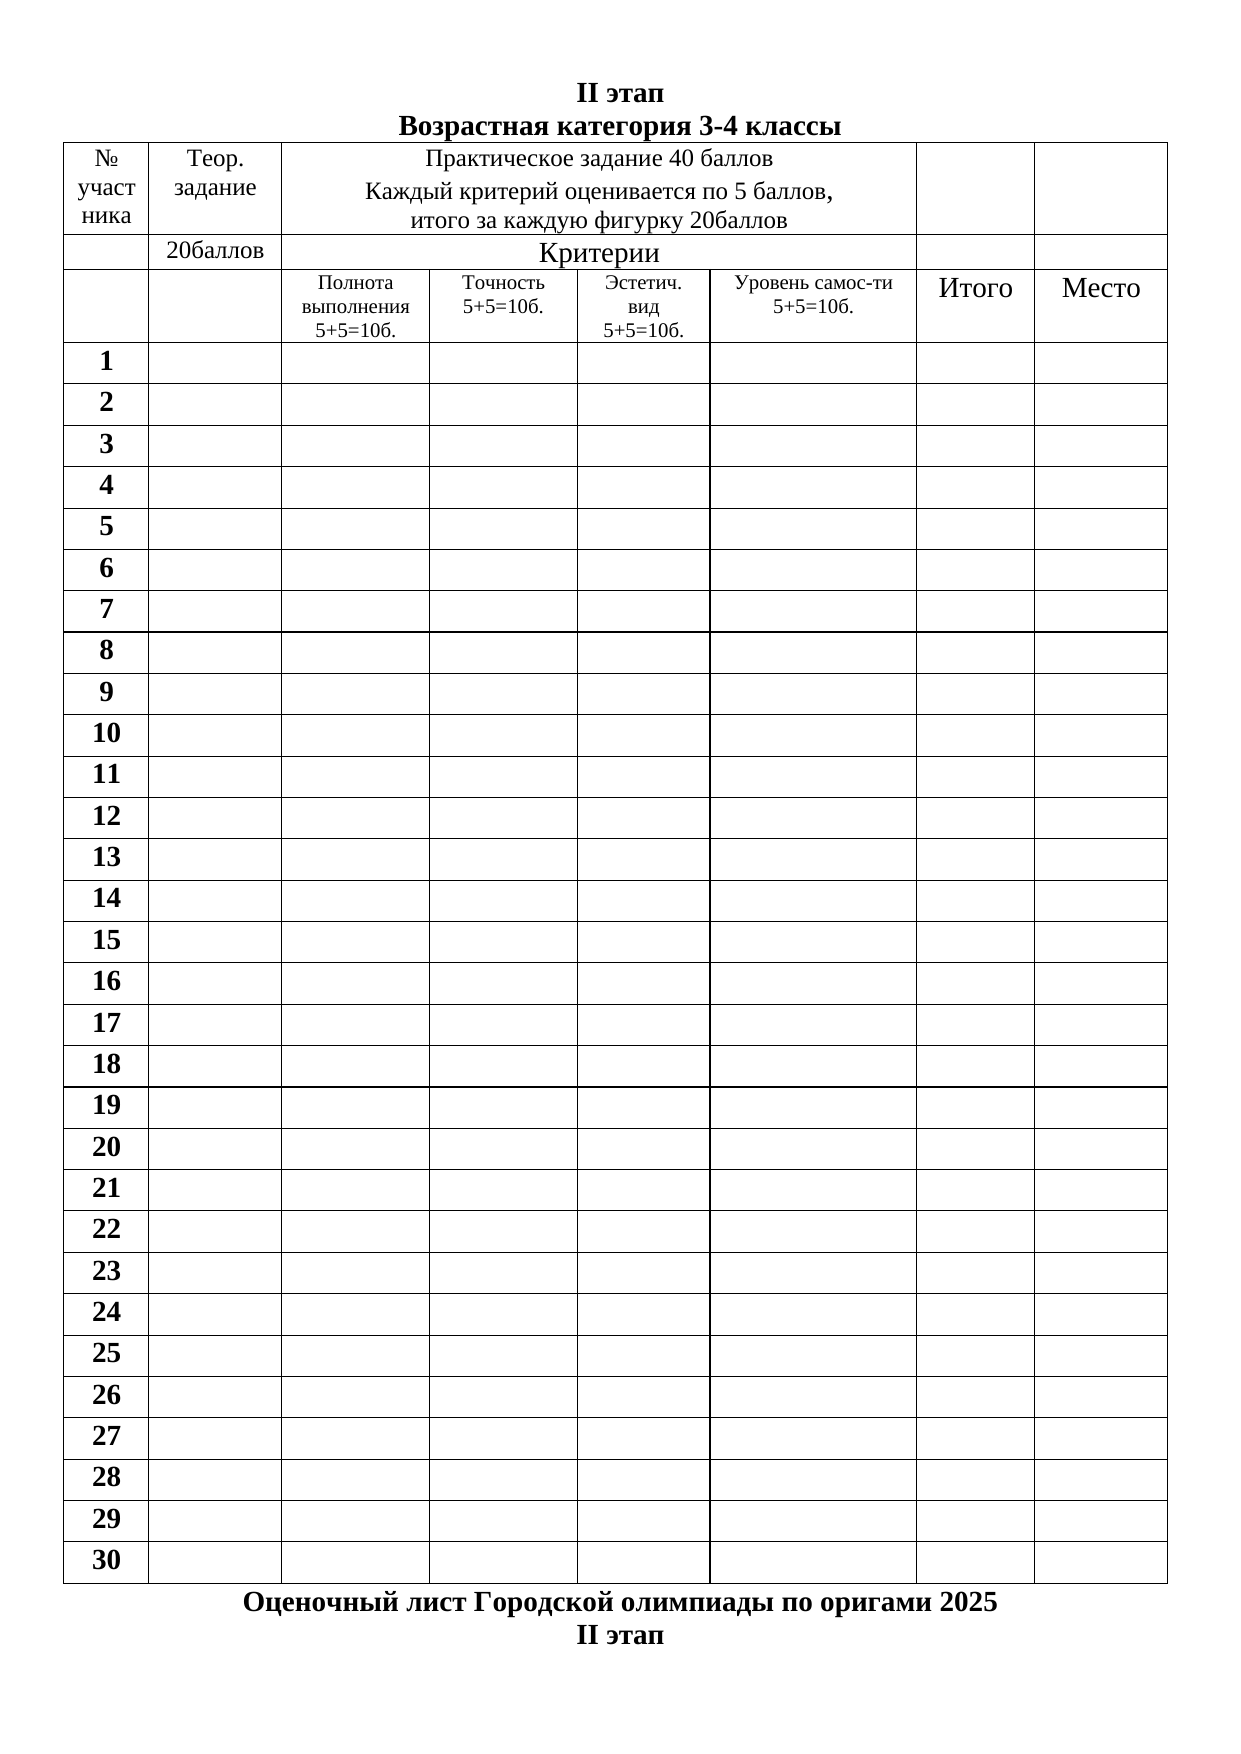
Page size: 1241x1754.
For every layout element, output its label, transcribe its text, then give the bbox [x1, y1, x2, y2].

table_cell [282, 798, 429, 838]
table_header [1035, 143, 1167, 234]
table_cell [282, 343, 429, 383]
table_cell [430, 839, 577, 879]
table_cell [578, 591, 709, 631]
table_cell [430, 922, 577, 962]
table_cell Критерии [282, 235, 916, 269]
table_cell [917, 1377, 1034, 1417]
table_cell [282, 509, 429, 549]
table_cell [149, 715, 281, 756]
table_header Практическое задание 40 баллов Каждый критерий оценивается по 5 баллов, итого за каждую фигурку 20баллов [282, 143, 916, 234]
table_cell [578, 839, 709, 879]
table_cell [1035, 798, 1167, 838]
table_cell [578, 426, 709, 466]
table_cell [711, 839, 916, 879]
table_cell [578, 1460, 709, 1500]
table_cell 12 [64, 798, 148, 838]
table_cell 15 [64, 922, 148, 962]
table_cell [578, 1501, 709, 1541]
table_cell [917, 1501, 1034, 1541]
table_cell [282, 715, 429, 756]
table_cell 4 [64, 467, 148, 507]
table_cell [430, 963, 577, 1004]
table_cell 20 [64, 1129, 148, 1169]
table_cell [711, 1336, 916, 1376]
table_cell [1035, 963, 1167, 1004]
table_cell [917, 1336, 1034, 1376]
table_cell [917, 674, 1034, 714]
table_cell 27 [64, 1418, 148, 1458]
table_cell [430, 1418, 577, 1458]
table_cell [711, 674, 916, 714]
table_cell [711, 1005, 916, 1045]
table_cell [149, 839, 281, 879]
table_cell [917, 633, 1034, 673]
table_cell [578, 1418, 709, 1458]
table_cell [282, 1336, 429, 1376]
table_cell [578, 1294, 709, 1334]
table_cell [149, 1542, 281, 1583]
table_cell [917, 1460, 1034, 1500]
table_cell [578, 1170, 709, 1210]
table_cell [282, 674, 429, 714]
table_cell [149, 467, 281, 507]
table_cell 29 [64, 1501, 148, 1541]
table_cell [430, 591, 577, 631]
table_cell [578, 1211, 709, 1252]
table_cell [430, 1170, 577, 1210]
table_cell [917, 715, 1034, 756]
table_cell [711, 591, 916, 631]
table_cell [578, 757, 709, 797]
table_cell [430, 343, 577, 383]
table_cell [430, 1460, 577, 1500]
table_cell [578, 1336, 709, 1376]
table_cell [578, 1046, 709, 1086]
table_cell [149, 384, 281, 425]
table_cell [149, 343, 281, 383]
table_cell 1 [64, 343, 148, 383]
table_cell 17 [64, 1005, 148, 1045]
table_cell [917, 1542, 1034, 1583]
table_cell [282, 1377, 429, 1417]
table_cell [711, 1129, 916, 1169]
table_cell Место [1035, 270, 1167, 342]
table_cell [1035, 1253, 1167, 1293]
table_cell [1035, 1211, 1167, 1252]
table_cell [578, 384, 709, 425]
table_cell [578, 715, 709, 756]
table_cell [149, 591, 281, 631]
table_cell [1035, 1294, 1167, 1334]
table_cell [282, 633, 429, 673]
table_cell [711, 1501, 916, 1541]
table_cell [282, 426, 429, 466]
table_cell [430, 509, 577, 549]
table_cell [578, 550, 709, 590]
table_cell [1035, 674, 1167, 714]
table_cell 3 [64, 426, 148, 466]
table_cell [917, 757, 1034, 797]
table_cell 6 [64, 550, 148, 590]
table_cell 19 [64, 1088, 148, 1128]
table_cell [1035, 1088, 1167, 1128]
table_cell [282, 1129, 429, 1169]
table_cell [149, 1088, 281, 1128]
table_cell [282, 1460, 429, 1500]
text Возрастная категория 3-4 классы [75, 108, 1165, 142]
table_cell [1035, 1046, 1167, 1086]
table_cell [149, 1501, 281, 1541]
table_cell [917, 1088, 1034, 1128]
table_cell [711, 1253, 916, 1293]
table_cell Итого [917, 270, 1034, 342]
table_cell [1035, 467, 1167, 507]
table_cell 11 [64, 757, 148, 797]
table_cell 22 [64, 1211, 148, 1252]
table_header № участника [64, 143, 148, 234]
table_cell [578, 1005, 709, 1045]
table_cell [430, 674, 577, 714]
table_cell [711, 757, 916, 797]
table_cell [1035, 839, 1167, 879]
table_cell [711, 1294, 916, 1334]
table_cell [430, 1046, 577, 1086]
table_cell [711, 1046, 916, 1086]
table_cell [578, 1542, 709, 1583]
table_cell [430, 467, 577, 507]
table_cell [149, 1460, 281, 1500]
table_cell [282, 384, 429, 425]
table_cell [149, 1336, 281, 1376]
table_cell [578, 343, 709, 383]
table_cell [430, 757, 577, 797]
table_cell [149, 633, 281, 673]
table_cell [711, 426, 916, 466]
table_cell [711, 1542, 916, 1583]
table_cell [430, 1005, 577, 1045]
table_cell [711, 1211, 916, 1252]
table_cell 30 [64, 1542, 148, 1583]
table_cell [430, 881, 577, 921]
table_cell [1035, 1542, 1167, 1583]
table_cell [282, 1542, 429, 1583]
table_cell [711, 922, 916, 962]
table_cell [282, 1211, 429, 1252]
table_cell 26 [64, 1377, 148, 1417]
table_cell [917, 1046, 1034, 1086]
table_cell [149, 963, 281, 1004]
table_cell [917, 550, 1034, 590]
table_cell 10 [64, 715, 148, 756]
table_cell [1035, 922, 1167, 962]
table_cell [282, 963, 429, 1004]
table_cell [149, 1294, 281, 1334]
table_header Теор. задание [149, 143, 281, 234]
table_cell [711, 1418, 916, 1458]
table_cell [149, 881, 281, 921]
table_cell [282, 757, 429, 797]
table_cell [282, 1501, 429, 1541]
table_cell [149, 1129, 281, 1169]
table_cell [149, 1253, 281, 1293]
table_cell [917, 798, 1034, 838]
table_cell 7 [64, 591, 148, 631]
table_cell [64, 235, 148, 269]
table_cell [917, 1253, 1034, 1293]
table_cell [282, 1046, 429, 1086]
table_cell [578, 633, 709, 673]
table_cell [430, 1501, 577, 1541]
table_cell 21 [64, 1170, 148, 1210]
table_cell [430, 715, 577, 756]
text II этап [75, 1617, 1165, 1651]
table_cell [430, 1211, 577, 1252]
table_cell [711, 1377, 916, 1417]
table_cell [149, 1170, 281, 1210]
table_cell [430, 384, 577, 425]
table_cell [430, 1294, 577, 1334]
table_header [917, 143, 1034, 234]
table_cell [282, 1418, 429, 1458]
table_cell [578, 798, 709, 838]
table_cell [711, 1088, 916, 1128]
table_cell [578, 509, 709, 549]
table_cell [917, 343, 1034, 383]
table_cell [917, 467, 1034, 507]
table_cell [149, 922, 281, 962]
table_cell [1035, 1170, 1167, 1210]
table_cell Точность 5+5=10б. [430, 270, 577, 342]
table_cell [430, 550, 577, 590]
table_cell 5 [64, 509, 148, 549]
table_cell [578, 1377, 709, 1417]
table_cell [917, 839, 1034, 879]
table_cell [282, 1170, 429, 1210]
table_cell [1035, 881, 1167, 921]
table_cell [282, 881, 429, 921]
table_cell [282, 550, 429, 590]
table_cell Эстетич. вид 5+5=10б. [578, 270, 709, 342]
table_cell [1035, 384, 1167, 425]
table_cell [1035, 1336, 1167, 1376]
table_cell [917, 1294, 1034, 1334]
table_cell [917, 1211, 1034, 1252]
table_cell [430, 1253, 577, 1293]
table_cell [64, 270, 148, 342]
table_cell [1035, 235, 1167, 269]
table_cell 23 [64, 1253, 148, 1293]
table_cell [578, 1253, 709, 1293]
table_cell [1035, 757, 1167, 797]
table_cell [917, 963, 1034, 1004]
table_cell [917, 1170, 1034, 1210]
table_cell [578, 674, 709, 714]
table_cell [1035, 1418, 1167, 1458]
table_cell [282, 1253, 429, 1293]
table_cell [282, 1294, 429, 1334]
table_cell 13 [64, 839, 148, 879]
table_cell [282, 467, 429, 507]
table_cell 16 [64, 963, 148, 1004]
table_cell [282, 839, 429, 879]
table_cell [1035, 550, 1167, 590]
table_cell [578, 881, 709, 921]
table_cell 2 [64, 384, 148, 425]
table_cell [149, 1377, 281, 1417]
table_cell [917, 1005, 1034, 1045]
table_cell [149, 1046, 281, 1086]
table_cell [282, 1088, 429, 1128]
table_cell [917, 509, 1034, 549]
table_cell [1035, 1005, 1167, 1045]
table_cell [149, 1418, 281, 1458]
table_cell [711, 550, 916, 590]
table_cell [711, 963, 916, 1004]
table_cell 24 [64, 1294, 148, 1334]
table_cell [1035, 715, 1167, 756]
table_cell 25 [64, 1336, 148, 1376]
table_cell [578, 1129, 709, 1169]
table_cell [149, 1005, 281, 1045]
table_cell [917, 1129, 1034, 1169]
table_cell [578, 963, 709, 1004]
table_cell [917, 235, 1034, 269]
table_cell [711, 798, 916, 838]
table_cell [149, 757, 281, 797]
table_cell [149, 674, 281, 714]
table_cell [917, 922, 1034, 962]
table_cell [430, 426, 577, 466]
table_cell [149, 270, 281, 342]
table_cell 20баллов [149, 235, 281, 269]
table_cell [1035, 509, 1167, 549]
table_cell [1035, 426, 1167, 466]
table_cell [578, 922, 709, 962]
table_cell 28 [64, 1460, 148, 1500]
table_cell [711, 1460, 916, 1500]
table_cell [711, 881, 916, 921]
table_cell 8 [64, 633, 148, 673]
table_cell [282, 591, 429, 631]
table_cell [578, 467, 709, 507]
table_cell Уровень самос-ти 5+5=10б. [711, 270, 916, 342]
table_cell [711, 384, 916, 425]
table_cell [282, 1005, 429, 1045]
text Оценочный лист Городской олимпиады по оригами 2025 [75, 1584, 1165, 1617]
table_cell [711, 633, 916, 673]
table_cell [1035, 1377, 1167, 1417]
table_cell [149, 426, 281, 466]
table_cell [149, 1211, 281, 1252]
table_cell [917, 1418, 1034, 1458]
table_cell [149, 550, 281, 590]
table_cell [1035, 343, 1167, 383]
table_cell [430, 1377, 577, 1417]
table_cell [1035, 1129, 1167, 1169]
table_cell [430, 1088, 577, 1128]
table_cell 9 [64, 674, 148, 714]
table_cell Полнота выполнения 5+5=10б. [282, 270, 429, 342]
table_cell 18 [64, 1046, 148, 1086]
table_cell [578, 1088, 709, 1128]
table_cell [1035, 633, 1167, 673]
table_cell [1035, 1501, 1167, 1541]
table_cell [1035, 1460, 1167, 1500]
table_cell [282, 922, 429, 962]
table_cell [430, 1542, 577, 1583]
table_cell [430, 633, 577, 673]
table_cell [711, 1170, 916, 1210]
table_cell [149, 509, 281, 549]
table_cell [711, 467, 916, 507]
table_cell [917, 426, 1034, 466]
table_cell [711, 343, 916, 383]
table_cell [430, 1336, 577, 1376]
table_cell [711, 509, 916, 549]
table_cell [430, 798, 577, 838]
table_cell [149, 798, 281, 838]
table_cell [430, 1129, 577, 1169]
table_cell [711, 715, 916, 756]
text II этап [75, 75, 1165, 108]
table_cell [1035, 591, 1167, 631]
table_cell [917, 591, 1034, 631]
table_cell [917, 384, 1034, 425]
table_cell 14 [64, 881, 148, 921]
table_cell [917, 881, 1034, 921]
